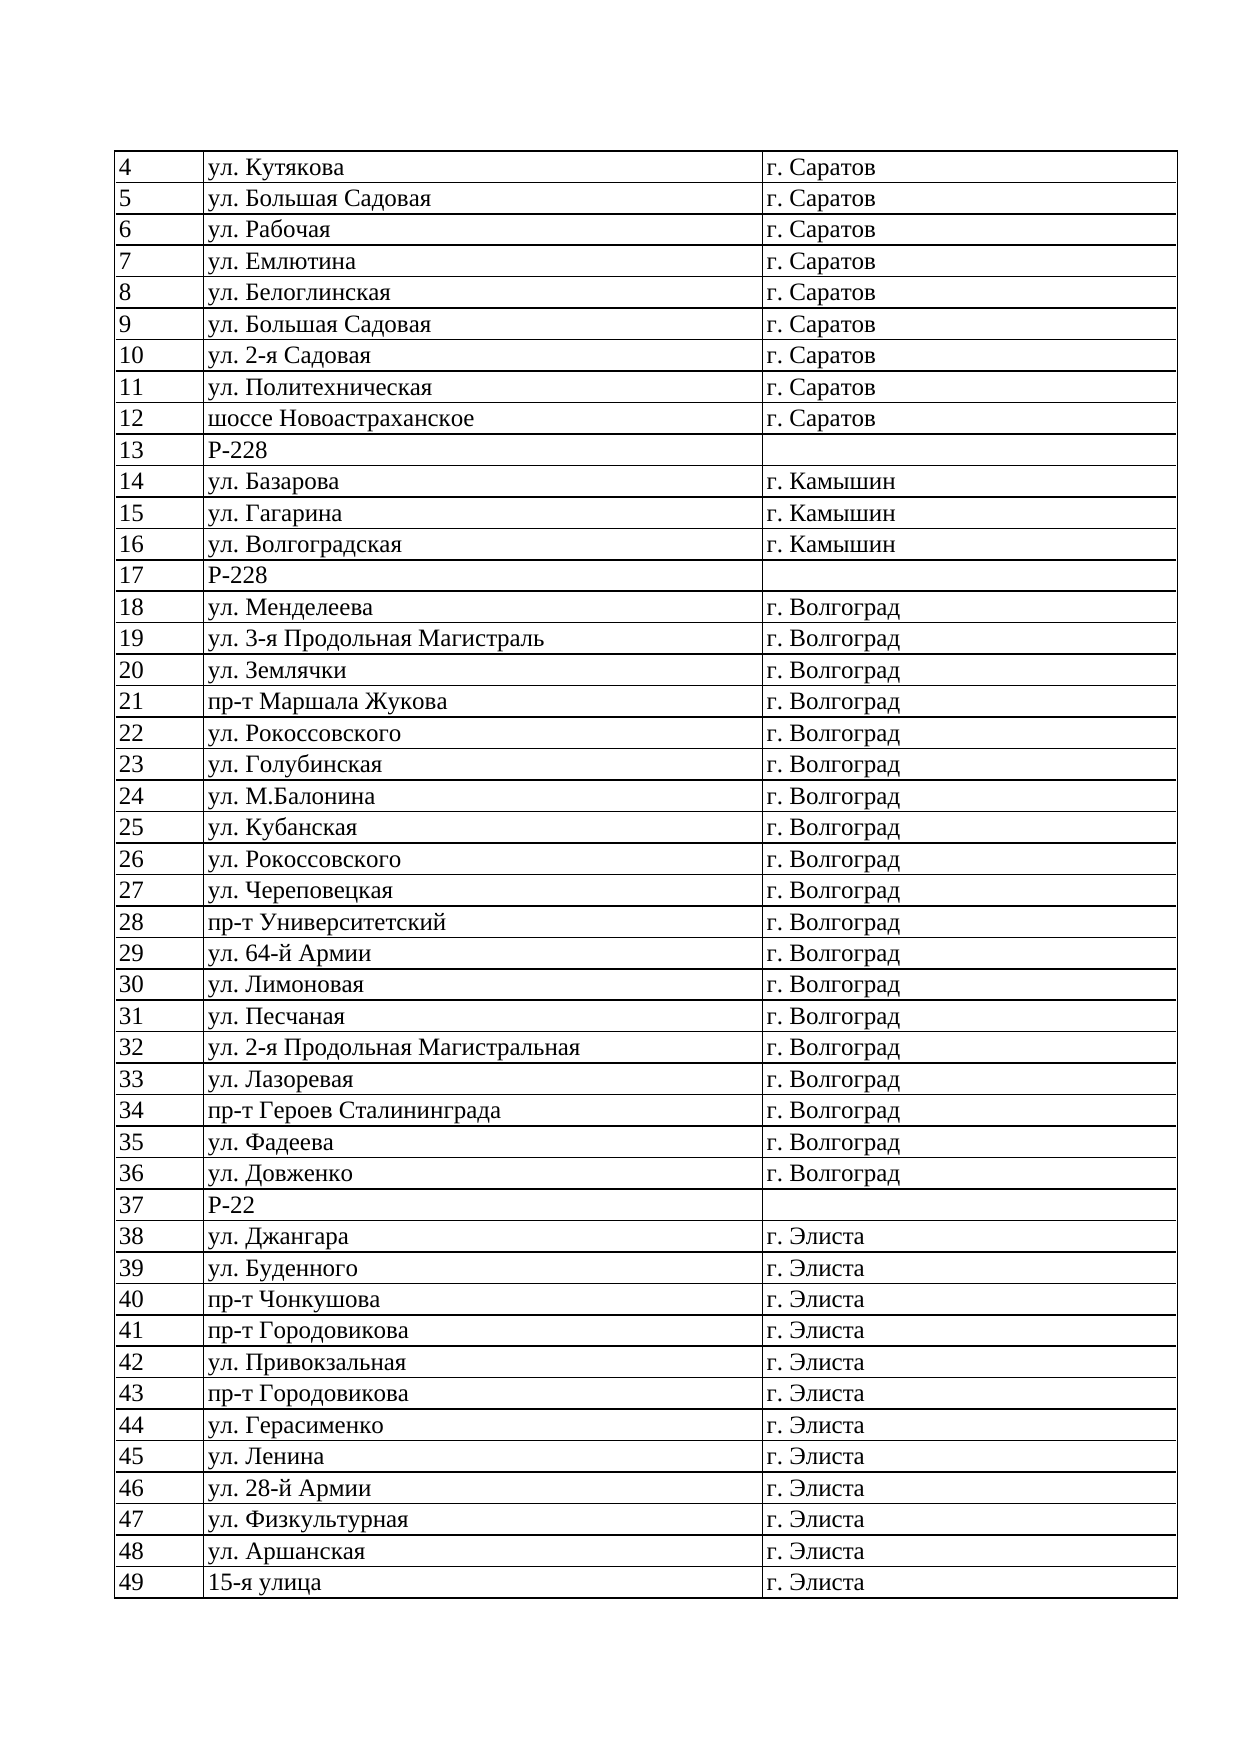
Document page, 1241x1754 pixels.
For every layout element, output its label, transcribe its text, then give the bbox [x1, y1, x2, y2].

table_cell [763, 1188, 1177, 1219]
table_cell ул. Белоглинская [204, 277, 762, 307]
table_cell г. Элиста [763, 1440, 1177, 1471]
table_cell г. Элиста [763, 1345, 1177, 1377]
table_cell пр-т Чонкушова [204, 1284, 762, 1314]
table_cell 35 [115, 1126, 203, 1157]
table_cell г. Волгоград [763, 936, 1177, 968]
table_cell ул. Череповецкая [204, 875, 762, 905]
table_cell г. Волгоград [763, 1157, 1177, 1188]
table_cell 39 [115, 1252, 203, 1282]
table_cell г. Волгоград [763, 653, 1177, 685]
table_cell 45 [115, 1441, 203, 1471]
table_cell г. Волгоград [763, 1031, 1177, 1062]
table_cell ул. Ленина [204, 1441, 762, 1471]
table_cell 9 [115, 308, 203, 339]
table_cell 17 [115, 560, 203, 590]
table_cell 13 [115, 434, 203, 464]
table_cell 28 [115, 906, 203, 936]
table_cell ул. Землячки [204, 655, 762, 685]
table_cell г. Саратов [763, 402, 1177, 433]
table_cell 30 [115, 969, 203, 999]
table_cell пр-т Героев Сталининграда [204, 1095, 762, 1125]
table_cell 25 [115, 812, 203, 842]
table_cell ул. Большая Садовая [204, 183, 762, 213]
table_cell 4 [115, 152, 203, 181]
table_cell г. Волгоград [763, 622, 1177, 653]
table_cell ул. Большая Садовая [204, 309, 762, 339]
table_cell г. Саратов [763, 152, 1177, 181]
table_cell 36 [115, 1158, 203, 1188]
table_cell г. Саратов [763, 370, 1177, 402]
table_cell г. Саратов [763, 181, 1177, 213]
table_cell 46 [115, 1472, 203, 1503]
table_cell пр-т Городовикова [204, 1378, 762, 1408]
table_cell г. Волгоград [763, 716, 1177, 748]
table_cell 37 [115, 1189, 203, 1219]
table_cell ул. Кутякова [204, 152, 762, 181]
table_cell ул. Емлютина [204, 246, 762, 276]
table_cell г. Волгоград [763, 685, 1177, 716]
table_cell 49 [115, 1567, 203, 1597]
table_cell ул. Гагарина [204, 498, 762, 527]
table_cell г. Элиста [763, 1471, 1177, 1503]
table_cell г. Саратов [763, 244, 1177, 276]
table_cell ул. Аршанская [204, 1536, 762, 1566]
table_cell 15-я улица [204, 1567, 762, 1597]
table_cell 8 [115, 277, 203, 307]
table_cell ул. Политехническая [204, 372, 762, 402]
table_cell Р-228 [204, 435, 762, 464]
table_cell ул. 3-я Продольная Магистраль [204, 623, 762, 653]
table_cell г. Элиста [763, 1408, 1177, 1440]
table_cell [763, 433, 1177, 464]
table_cell Р-22 [204, 1190, 762, 1219]
table_cell 20 [115, 654, 203, 685]
table_cell ул. Герасименко [204, 1410, 762, 1440]
table_cell 10 [115, 340, 203, 370]
table_cell г. Волгоград [763, 1094, 1177, 1125]
table_cell шоссе Новоастраханское [204, 403, 762, 433]
table_cell г. Волгоград [763, 874, 1177, 905]
table_cell 48 [115, 1535, 203, 1566]
table_cell ул. М.Балонина [204, 781, 762, 811]
table_cell Р-228 [204, 561, 762, 590]
table_cell 43 [115, 1378, 203, 1408]
table_cell ул. Фадеева [204, 1127, 762, 1157]
table_cell 33 [115, 1063, 203, 1094]
table_cell г. Элиста [763, 1220, 1177, 1251]
table_cell ул. Рокоссовского [204, 844, 762, 873]
table_cell 29 [115, 938, 203, 968]
table_cell ул. 64-й Армии [204, 938, 762, 968]
table_cell г. Волгоград [763, 779, 1177, 811]
table_cell ул. Волгоградская [204, 529, 762, 559]
table_cell 31 [115, 1000, 203, 1031]
table_cell ул. Буденного [204, 1253, 762, 1282]
table_cell г. Камышин [763, 496, 1177, 527]
table_cell ул. Привокзальная [204, 1347, 762, 1377]
table_cell г. Волгоград [763, 1125, 1177, 1157]
table_cell ул. Рокоссовского [204, 718, 762, 748]
table_cell г. Саратов [763, 276, 1177, 307]
table_cell 14 [115, 466, 203, 496]
table_cell ул. Довженко [204, 1158, 762, 1188]
table_cell г. Волгоград [763, 1062, 1177, 1094]
table_cell г. Элиста [763, 1534, 1177, 1566]
table_cell 21 [115, 686, 203, 716]
table_cell 15 [115, 497, 203, 527]
table_cell пр-т Университетский [204, 907, 762, 936]
table_cell г. Волгоград [763, 999, 1177, 1031]
table_cell 38 [115, 1221, 203, 1251]
table_cell 19 [115, 623, 203, 653]
table_cell 5 [115, 183, 203, 213]
table_cell ул. 2-я Садовая [204, 340, 762, 370]
table_cell 32 [115, 1032, 203, 1062]
table_cell 41 [115, 1315, 203, 1345]
table_cell г. Волгоград [763, 748, 1177, 779]
table_cell 18 [115, 591, 203, 622]
table_cell г. Саратов [763, 339, 1177, 370]
table_cell г. Элиста [763, 1314, 1177, 1345]
table_cell г. Саратов [763, 213, 1177, 244]
table_cell г. Элиста [763, 1566, 1177, 1597]
table_cell г. Саратов [763, 307, 1177, 339]
table_cell ул. 2-я Продольная Магистральная [204, 1032, 762, 1062]
table_cell 42 [115, 1346, 203, 1377]
table_cell 16 [115, 529, 203, 559]
table_cell г. Волгоград [763, 811, 1177, 842]
table_cell г. Элиста [763, 1377, 1177, 1408]
table_cell 12 [115, 403, 203, 433]
table_cell г. Волгоград [763, 842, 1177, 873]
table_cell ул. Физкультурная [204, 1504, 762, 1534]
table_cell 44 [115, 1409, 203, 1440]
table_cell 47 [115, 1504, 203, 1534]
table_cell г. Волгоград [763, 968, 1177, 999]
table_cell 34 [115, 1095, 203, 1125]
table_cell 23 [115, 749, 203, 779]
table_cell ул. Кубанская [204, 812, 762, 842]
table_cell 6 [115, 214, 203, 244]
table_cell г. Камышин [763, 528, 1177, 559]
table_cell ул. 28-й Армии [204, 1473, 762, 1503]
table_cell г. Элиста [763, 1251, 1177, 1282]
table_cell ул. Песчаная [204, 1001, 762, 1031]
table_cell [763, 559, 1177, 590]
table_cell 7 [115, 245, 203, 276]
table_cell ул. Лазоревая [204, 1064, 762, 1094]
table_cell ул. Рабочая [204, 215, 762, 244]
table_cell г. Камышин [763, 465, 1177, 496]
table_cell 27 [115, 875, 203, 905]
table_cell г. Элиста [763, 1283, 1177, 1314]
table_cell ул. Менделеева [204, 592, 762, 622]
table_cell г. Элиста [763, 1503, 1177, 1534]
table_cell пр-т Маршала Жукова [204, 686, 762, 716]
table_cell г. Волгоград [763, 590, 1177, 622]
table_cell 24 [115, 780, 203, 811]
table_cell 22 [115, 717, 203, 748]
table_cell пр-т Городовикова [204, 1316, 762, 1345]
table_cell ул. Лимоновая [204, 970, 762, 999]
table_cell 26 [115, 843, 203, 873]
table_cell г. Волгоград [763, 905, 1177, 936]
table_cell ул. Джангара [204, 1221, 762, 1251]
table_cell 11 [115, 371, 203, 402]
table_cell ул. Голубинская [204, 749, 762, 779]
table_cell ул. Базарова [204, 466, 762, 496]
table_cell 40 [115, 1284, 203, 1314]
